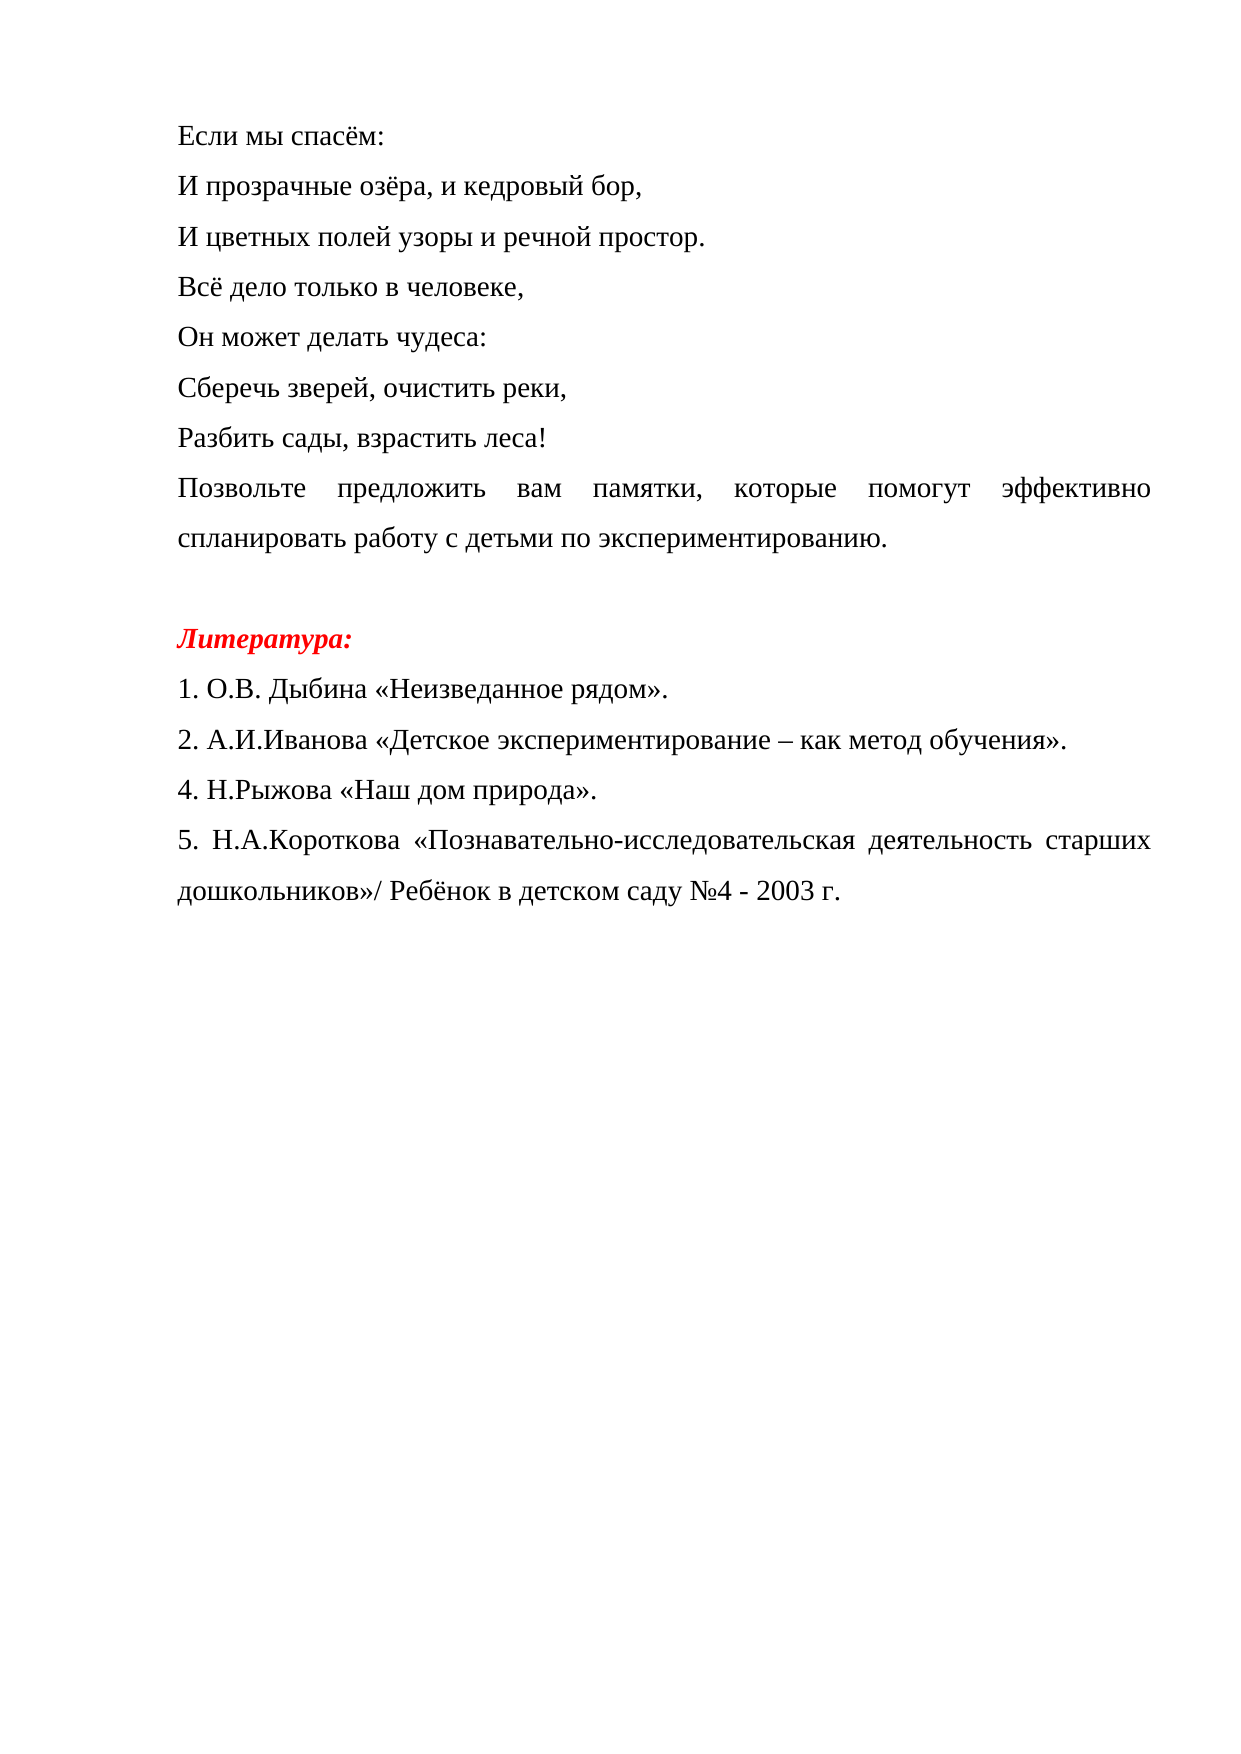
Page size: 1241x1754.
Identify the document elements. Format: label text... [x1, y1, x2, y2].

text 1. О.В. Дыбина «Неизведанное рядом». [177, 672, 1152, 705]
text Литература: [177, 621, 1152, 655]
text 5. Н.А.Короткова «Познавательно-исследовательская деятельность старших дошкольников»/ Ребёнок в детском саду №4 - 2003 г. [177, 822, 1152, 906]
text И прозрачные озёра, и кедровый бор, [177, 168, 1152, 202]
text 4. Н.Рыжова «Наш дом природа». [177, 772, 1152, 806]
text Сберечь зверей, очистить реки, [177, 370, 1152, 403]
text Позвольте предложить вам памятки, которые помогут эффективно спланировать работу с детьми по экспериментированию. [177, 470, 1152, 554]
text И цветных полей узоры и речной простор. [177, 219, 1152, 252]
text Если мы спасём: [177, 118, 1152, 152]
text Он может делать чудеса: [177, 319, 1152, 353]
text Всё дело только в человеке, [177, 269, 1152, 303]
text Разбить сады, взрастить леса! [177, 420, 1152, 453]
text 2. А.И.Иванова «Детское экспериментирование – как метод обучения». [177, 722, 1152, 755]
